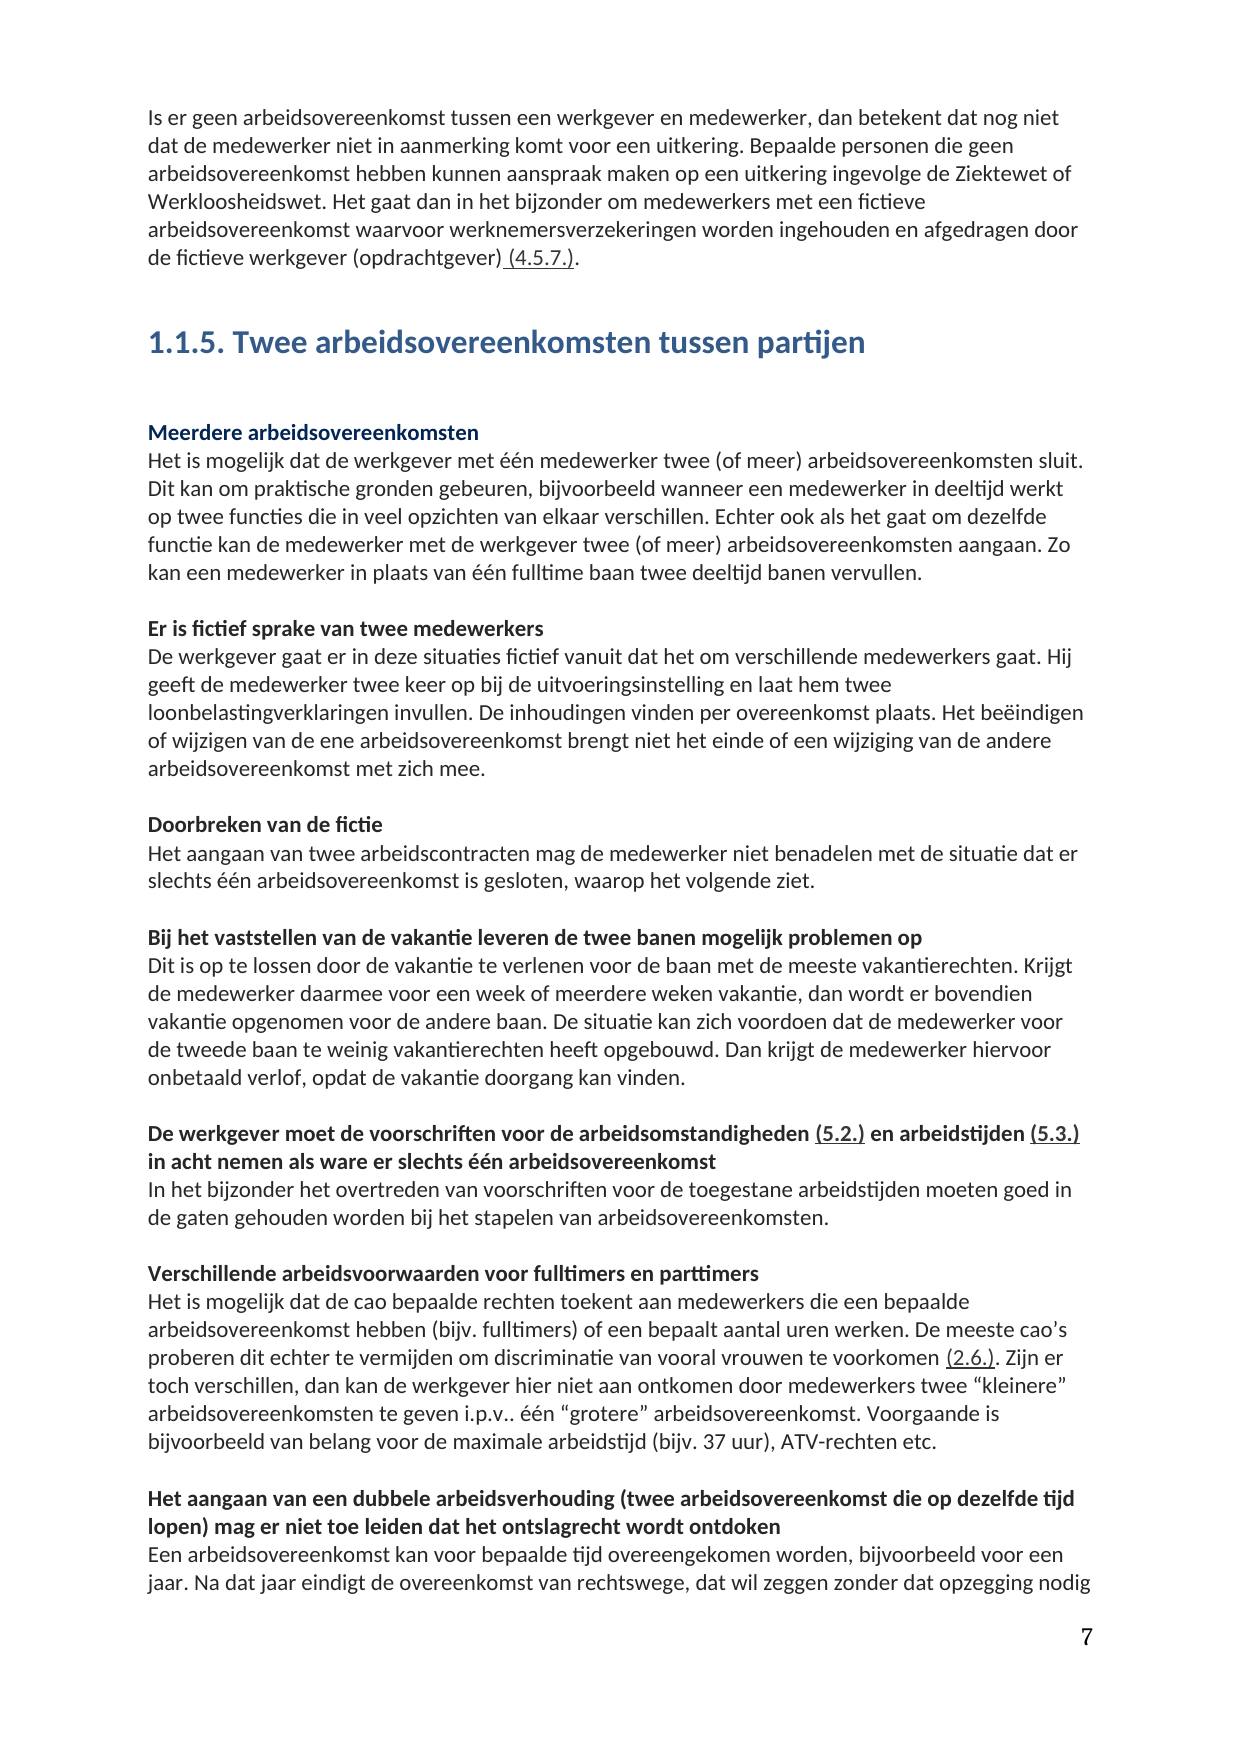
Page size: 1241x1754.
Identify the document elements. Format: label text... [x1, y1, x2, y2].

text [148, 1540, 1093, 1596]
text Het is mogelijk dat de werkgever met één medewerker twee (of meer) arbeidsovereenkomsten sluit. Dit kan om praktische gronden gebeuren, bijvoorbeeld wanneer een medewerker in deeltijd werkt op twee functies die in veel opzichten van elkaar verschillen. Echter ook als het gaat om dezelfde functie kan de medewerker met de werkgever twee (of meer) arbeidsovereenkomsten aangaan. Zo kan een medewerker in plaats van één fulltime baan twee deeltijd banen vervullen. [148, 446, 1093, 586]
text In het bijzonder het overtreden van voorschriften voor de toegestane arbeidstijden moeten goed in de gaten gehouden worden bij het stapelen van arbeidsovereenkomsten. [148, 1175, 1093, 1231]
text Dit is op te lossen door de vakantie te verlenen voor de baan met de meeste vakantierechten. Krijgt de medewerker daarmee voor een week of meerdere weken vakantie, dan wordt er bovendien vakantie opgenomen voor de andere baan. De situatie kan zich voordoen dat de medewerker voor de tweede baan te weinig vakantierechten heeft opgebouwd. Dan krijgt de medewerker hiervoor onbetaald verlof, opdat de vakantie doorgang kan vinden. [148, 951, 1093, 1091]
text Meerdere arbeidsovereenkomsten [148, 418, 1093, 446]
text Doorbreken van de fictie [148, 811, 1093, 839]
text Is er geen arbeidsovereenkomst tussen een werkgever en medewerker, dan betekent dat nog niet dat de medewerker niet in aanmerking komt voor een uitkering. Bepaalde personen die geen arbeidsovereenkomst hebben kunnen aanspraak maken op een uitkering ingevolge de Ziektewet of Werkloosheidswet. Het gaat dan in het bijzonder om medewerkers met een fictieve arbeidsovereenkomst waarvoor werknemersverzekeringen worden ingehouden en afgedragen door de fictieve werkgever (opdrachtgever) (4.5.7.). [148, 103, 1093, 272]
text De werkgever moet de voorschriften voor de arbeidsomstandigheden (5.2.) en arbeidstijden (5.3.) in acht nemen als ware er slechts één arbeidsovereenkomst [148, 1119, 1093, 1175]
text Het aangaan van een dubbele arbeidsverhouding (twee arbeidsovereenkomst die op dezelfde tijd lopen) mag er niet toe leiden dat het ontslagrecht wordt ontdoken [148, 1484, 1093, 1540]
subtitle 1.1.5. Twee arbeidsovereenkomsten tussen partijen [148, 322, 1093, 362]
text De werkgever gaat er in deze situaties fictief vanuit dat het om verschillende medewerkers gaat. Hij geeft de medewerker twee keer op bij de uitvoeringsinstelling en laat hem twee loonbelastingverklaringen invullen. De inhoudingen vinden per overeenkomst plaats. Het beëindigen of wijzigen van de ene arbeidsovereenkomst brengt niet het einde of een wijziging van de andere arbeidsovereenkomst met zich mee. [148, 642, 1093, 783]
text Verschillende arbeidsvoorwaarden voor fulltimers en parttimers [148, 1259, 1093, 1287]
text Er is fictief sprake van twee medewerkers [148, 614, 1093, 642]
text Bij het vaststellen van de vakantie leveren de twee banen mogelijk problemen op [148, 923, 1093, 951]
text Het aangaan van twee arbeidscontracten mag de medewerker niet benadelen met de situatie dat er slechts één arbeidsovereenkomst is gesloten, waarop het volgende ziet. [148, 839, 1093, 895]
text Het is mogelijk dat de cao bepaalde rechten toekent aan medewerkers die een bepaalde arbeidsovereenkomst hebben (bijv. fulltimers) of een bepaalt aantal uren werken. De meeste cao’s proberen dit echter te vermijden om discriminatie van vooral vrouwen te voorkomen (2.6.). Zijn er toch verschillen, dan kan de werkgever hier niet aan ontkomen door medewerkers twee “kleinere” arbeidsovereenkomsten te geven i.p.v.. één “grotere” arbeidsovereenkomst. Voorgaande is bijvoorbeeld van belang voor de maximale arbeidstijd (bijv. 37 uur), ATV-rechten etc. [148, 1287, 1093, 1455]
